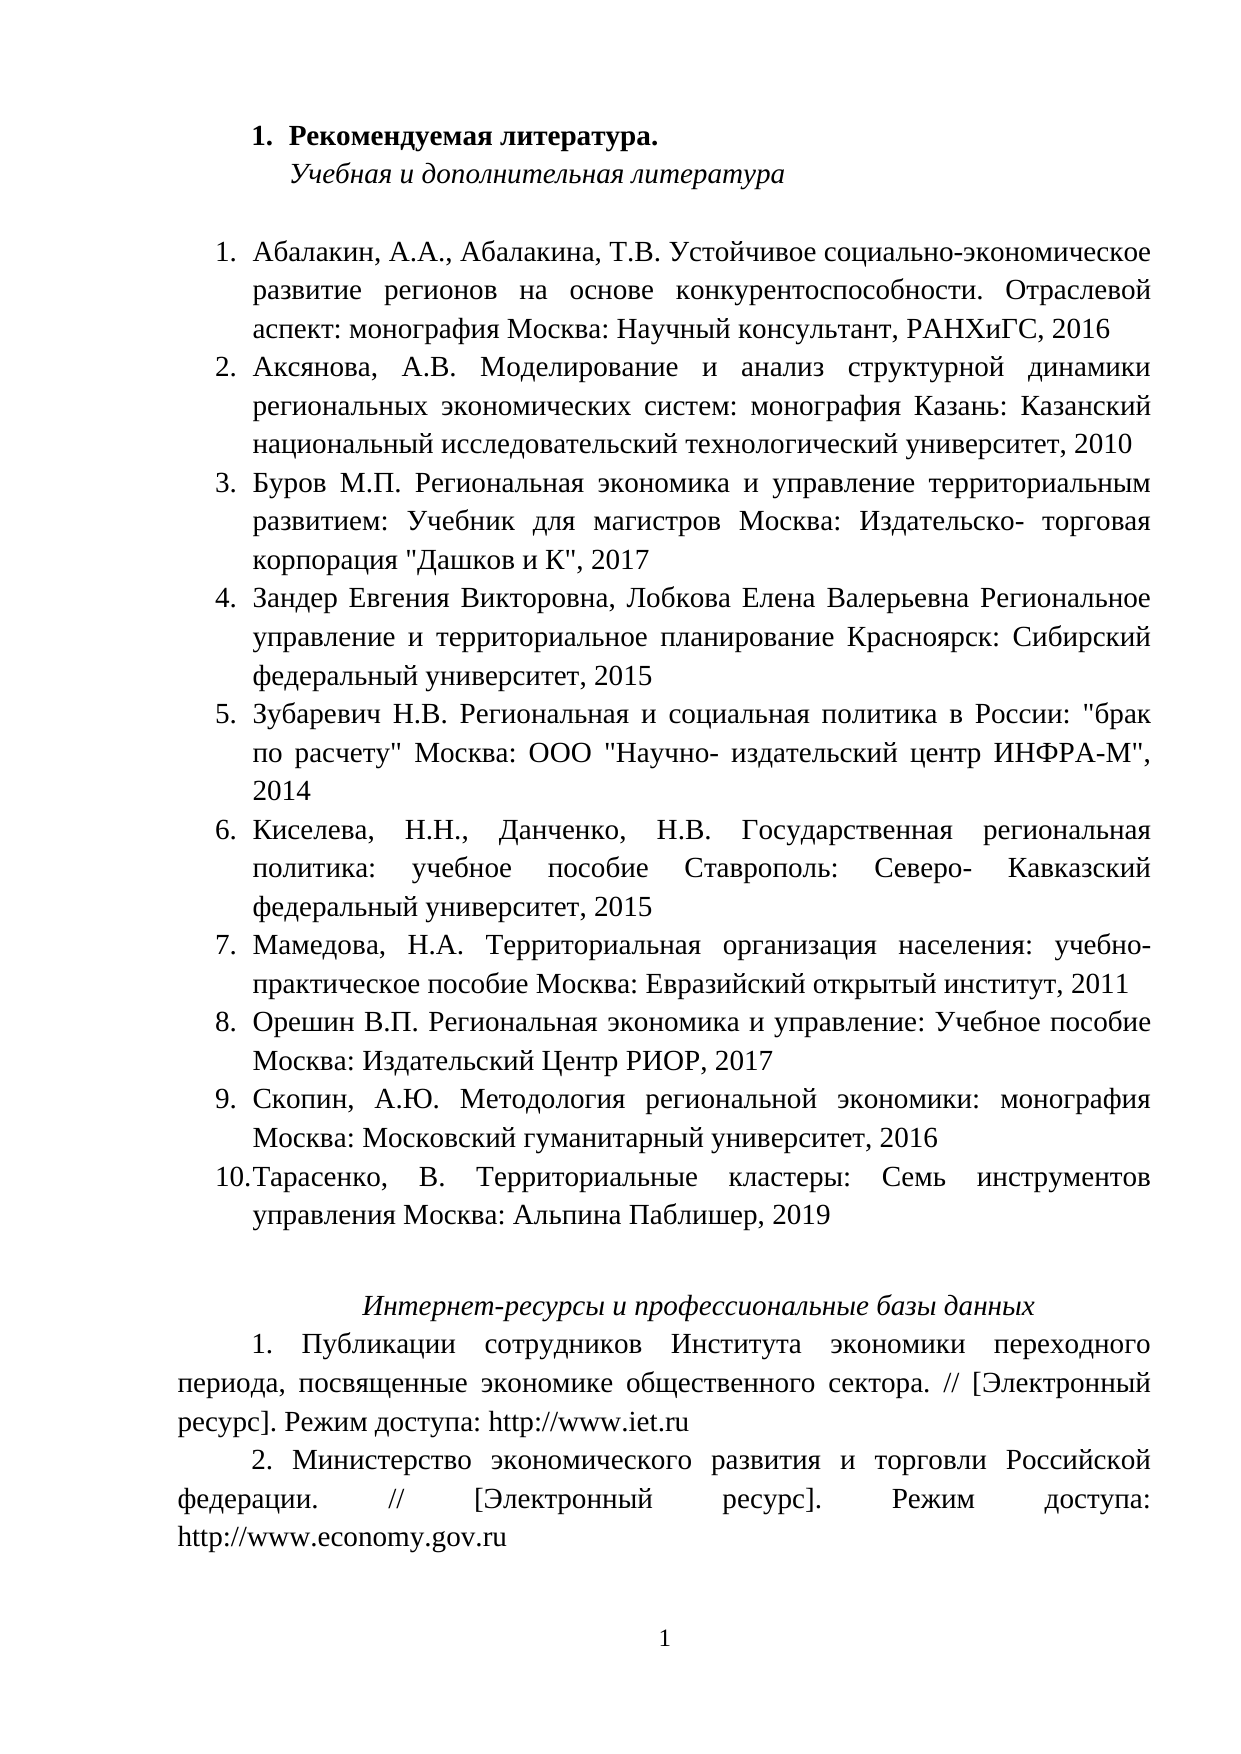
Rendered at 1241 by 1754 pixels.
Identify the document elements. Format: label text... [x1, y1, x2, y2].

list Киселева, Н.Н., Данченко, Н.В. Государственная региональная политика: учебное пособие Ставрополь: Северо- Кавказский федеральный университет, 2015 [215, 812, 1152, 922]
list Аксянова, А.В. Моделирование и анализ структурной динамики региональных экономических систем: монография Казань: Казанский национальный исследовательский технологический университет, 2010 [215, 349, 1152, 460]
list Рекомендуемая литература. [251, 118, 1152, 152]
text 1. Публикации сотрудников Института экономики переходного периода, посвященные экономике общественного сектора. // [Электронный ресурс]. Режим доступа: http://www.iet.ru [177, 1327, 1152, 1437]
list Буров М.П. Региональная экономика и управление территориальным развитием: Учебник для магистров Москва: Издательско- торговая корпорация "Дашков и К", 2017 [215, 465, 1152, 576]
list Тарасенко, В. Территориальные кластеры: Семь инструментов управления Москва: Альпина Паблишер, 2019 [215, 1159, 1152, 1231]
list Зандер Евгения Викторовна, Лобкова Елена Валерьевна Региональное управление и территориальное планирование Красноярск: Сибирский федеральный университет, 2015 [215, 581, 1152, 691]
text Учебная и дополнительная литература [288, 157, 1152, 190]
list Абалакин, А.А., Абалакина, Т.В. Устойчивое социально-экономическое развитие регионов на основе конкурентоспособности. Отраслевой аспект: монография Москва: Научный консультант, РАНХиГС, 2016 [215, 234, 1152, 344]
list Орешин В.П. Региональная экономика и управление: Учебное пособие Москва: Издательский Центр РИОР, 2017 [215, 1004, 1152, 1077]
text Интернет-ресурсы и профессиональные базы данных [362, 1288, 1152, 1322]
text 2. Министерство экономического развития и торговли Российской федерации. // [Электронный ресурс]. Режим доступа: http://www.economy.gov.ru [177, 1442, 1152, 1553]
list Зубаревич Н.В. Региональная и социальная политика в России: "брак по расчету" Москва: ООО "Научно- издательский центр ИНФРА-М", 2014 [215, 696, 1152, 807]
list Скопин, А.Ю. Методология региональной экономики: монография Москва: Московский гуманитарный университет, 2016 [215, 1082, 1152, 1154]
list Мамедова, Н.А. Территориальная организация населения: учебно-практическое пособие Москва: Евразийский открытый институт, 2011 [215, 927, 1152, 999]
